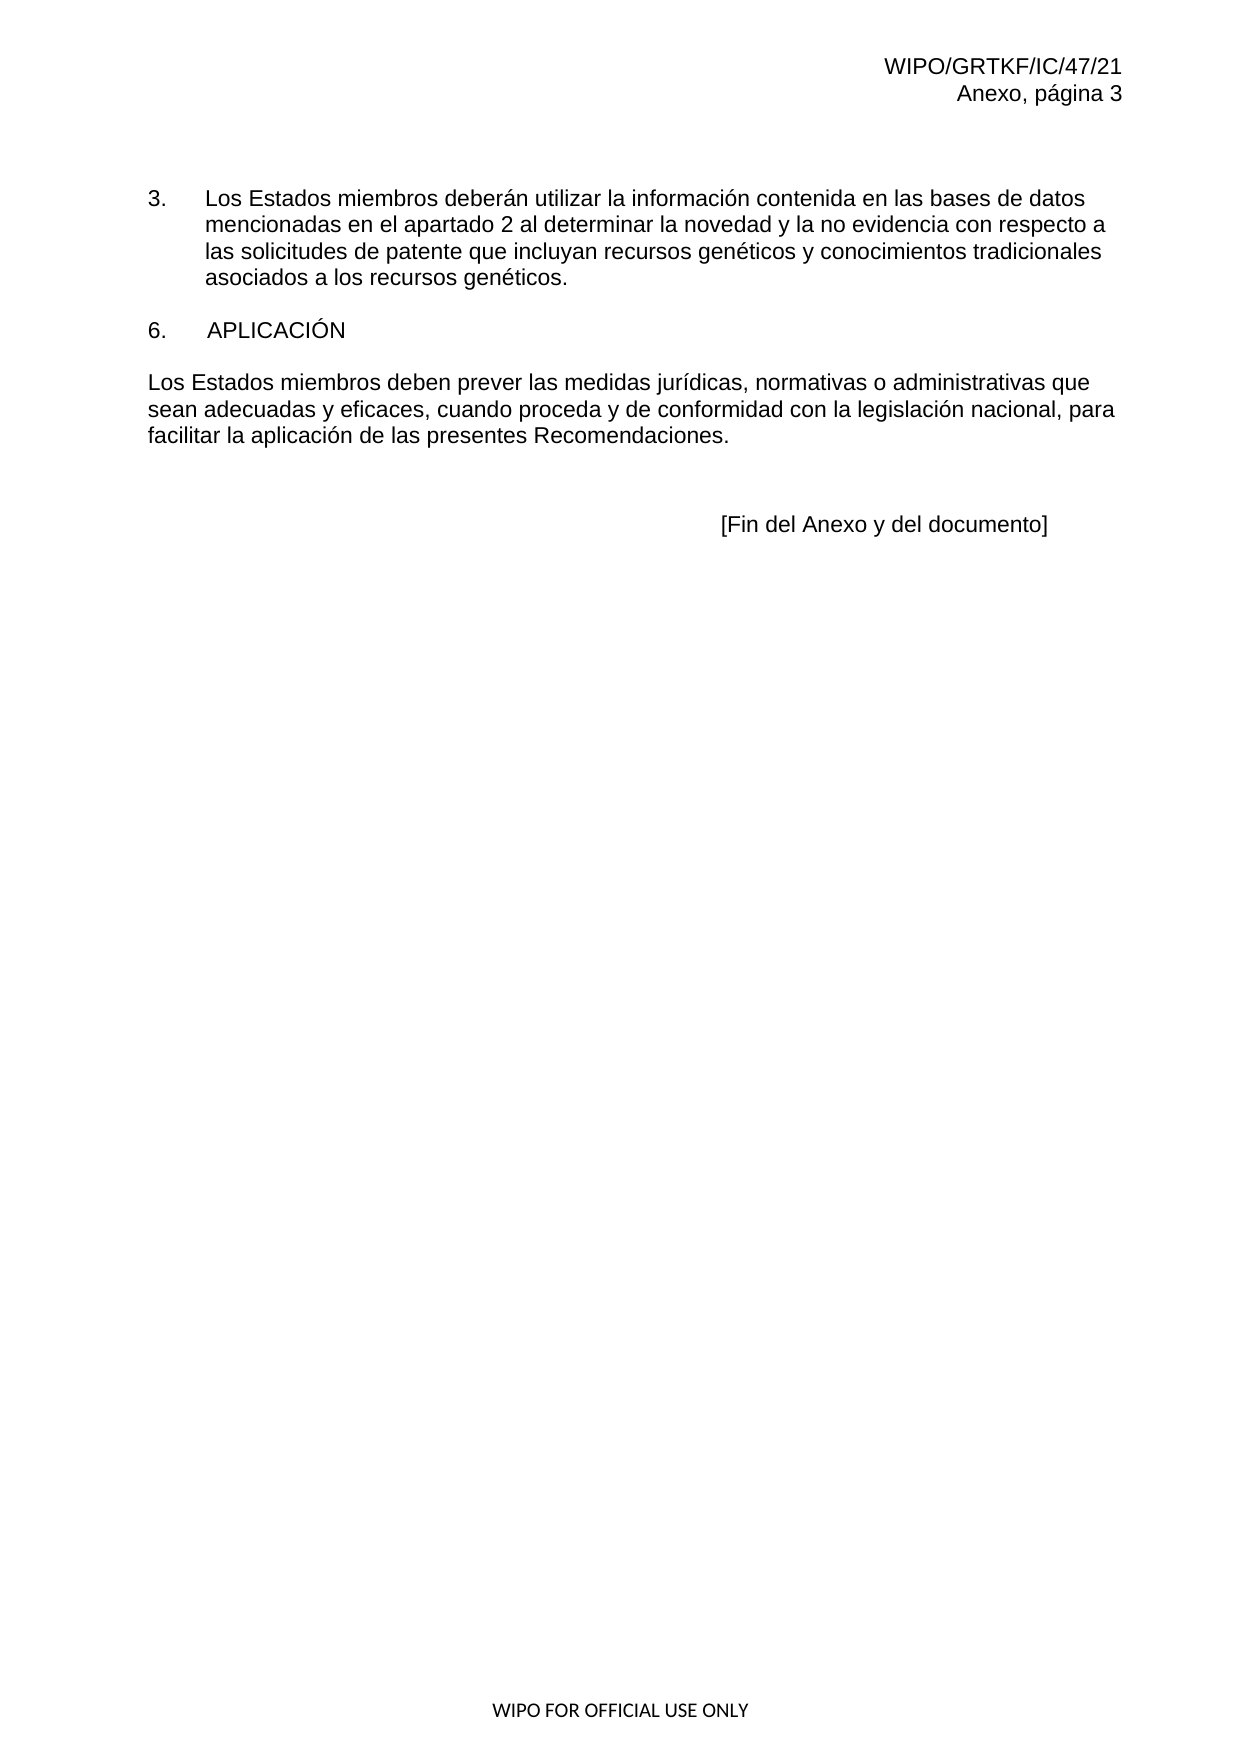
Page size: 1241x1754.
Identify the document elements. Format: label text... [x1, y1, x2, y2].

text 6. APLICACIÓN [148, 317, 1122, 343]
text 3. Los Estados miembros deberán utilizar la información contenida en las bases de datos mencionadas en el apartado 2 al determinar la novedad y la no evidencia con respecto a las solicitudes de patente que incluyan recursos genéticos y conocimientos tradicionales asociados a los recursos genéticos. [148, 185, 1122, 290]
text [Fin del Anexo y del documento] [721, 511, 1122, 537]
text Los Estados miembros deben prever las medidas jurídicas, normativas o administrativas que sean adecuadas y eficaces, cuando proceda y de conformidad con la legislación nacional, para facilitar la aplicación de las presentes Recomendaciones. [148, 369, 1122, 448]
